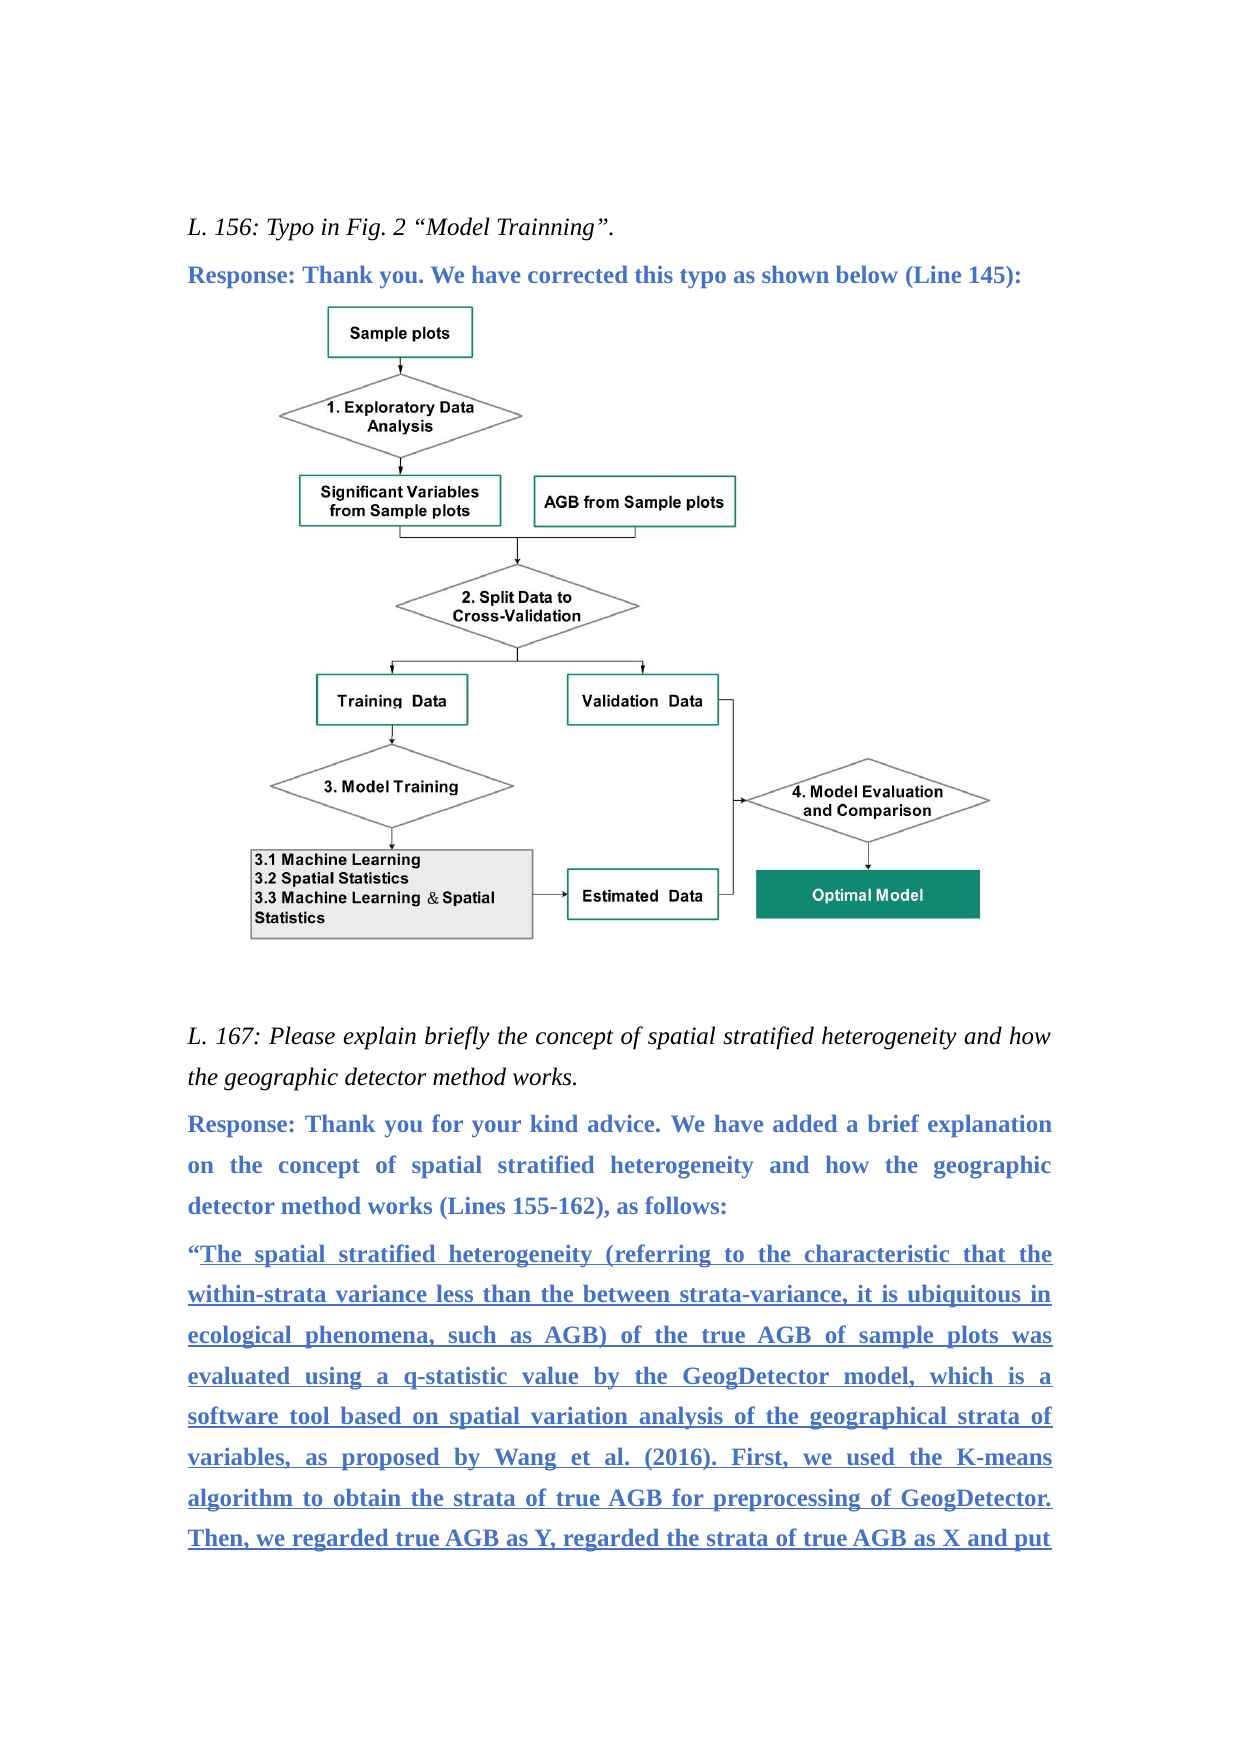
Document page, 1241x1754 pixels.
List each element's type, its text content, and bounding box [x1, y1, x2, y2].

text L. 167: Please explain briefly the concept of spatial stratified heterogeneity and how the geographic detector method works. [187, 1019, 1053, 1092]
text Response: Thank you for your kind advice. We have added a brief explanation on the concept of spatial stratified heterogeneity and how the geographic detector method works (Lines 155-162), as follows: [187, 1108, 1053, 1221]
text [187, 1509, 1053, 1554]
picture [249, 306, 991, 940]
text L. 156: Typo in Fig. 2 “Model Trainning”. [187, 210, 1053, 242]
text Response: Thank you. We have corrected this typo as shown below (Line 145): [187, 258, 1053, 291]
